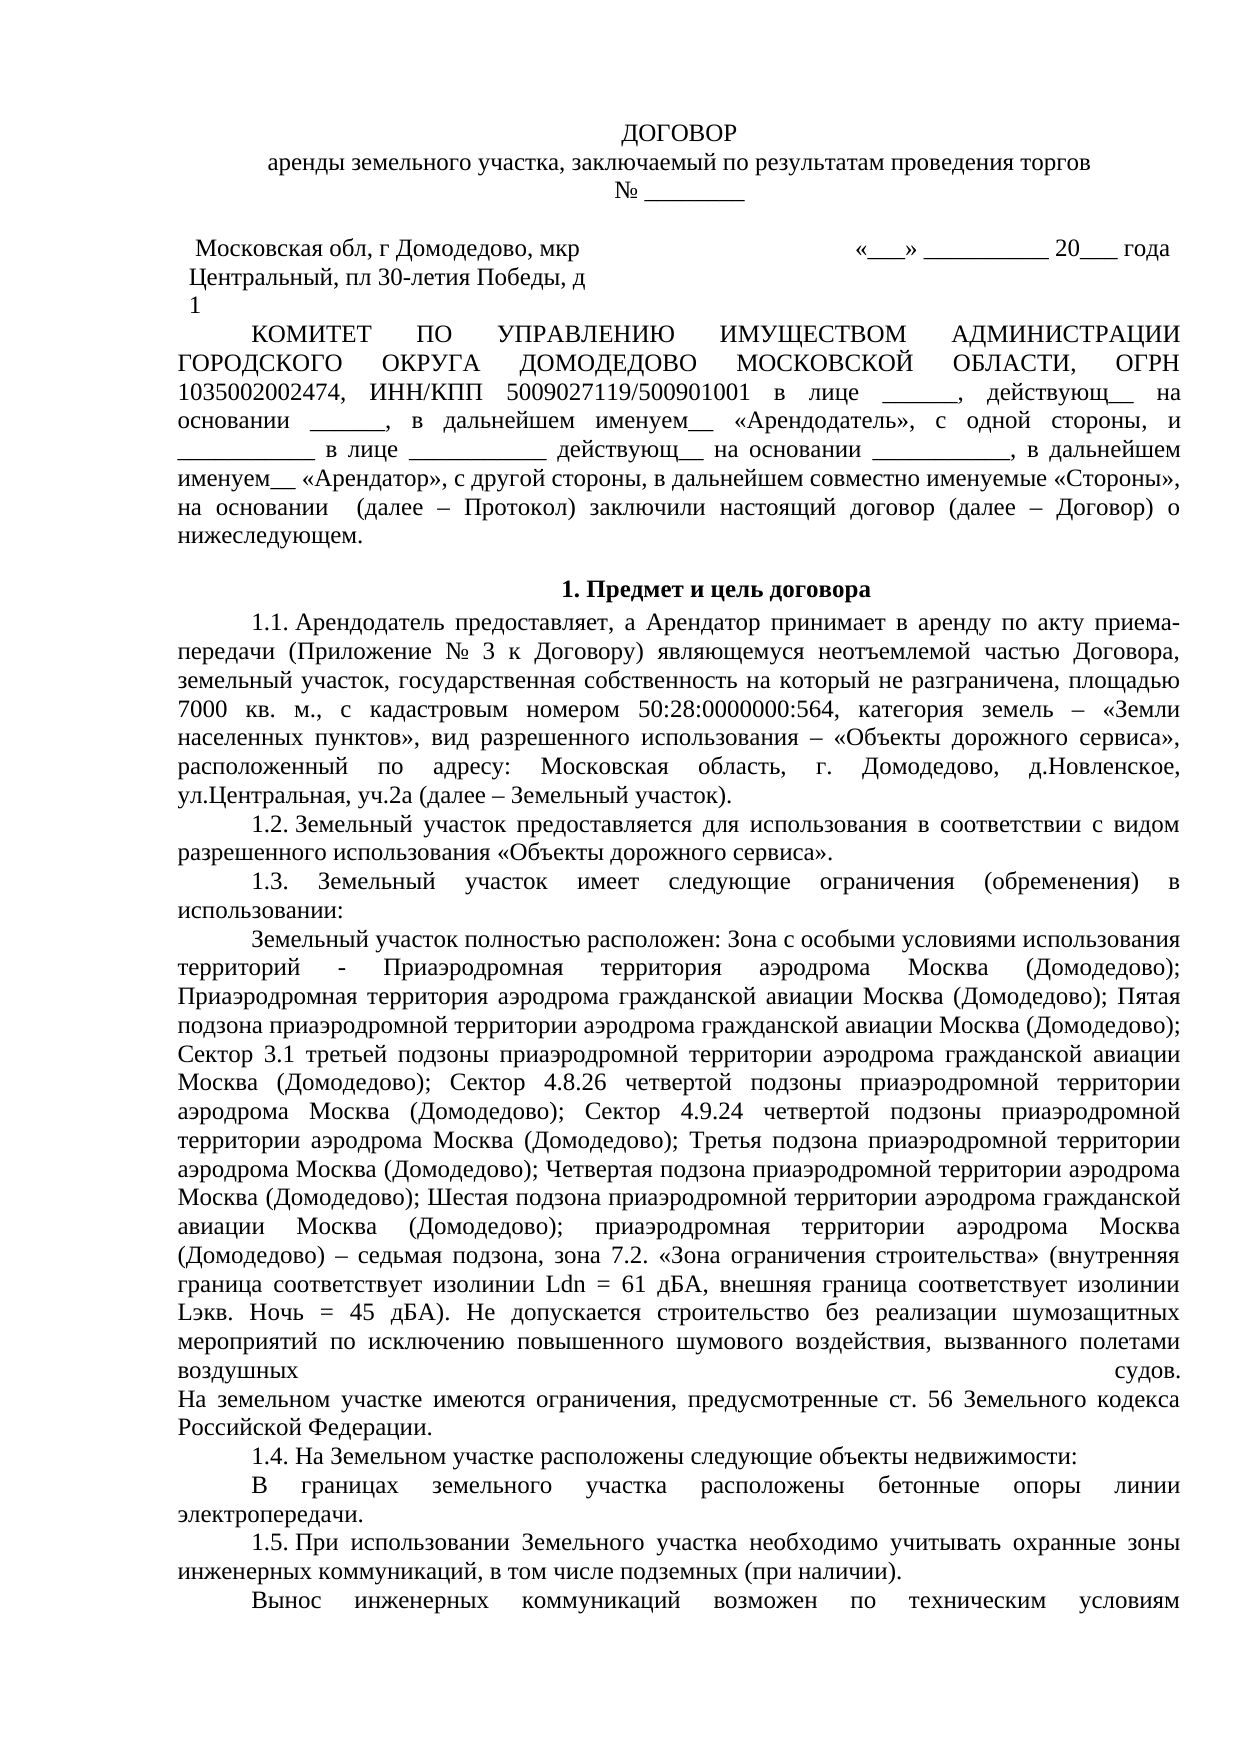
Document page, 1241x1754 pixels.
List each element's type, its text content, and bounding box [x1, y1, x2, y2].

table_header «___» __________ 20___ года [605, 233, 1181, 319]
text В границах земельного участка расположены бетонные опоры линии электропередачи. [177, 1470, 1181, 1527]
text 1.2. Земельный участок предоставляется для использования в соответствии с видом разрешенного использования «Объекты дорожного сервиса». [177, 809, 1181, 866]
text № ________ [177, 176, 1181, 204]
text 1.3. Земельный участок имеет следующие ограничения (обременения) в использовании: [177, 866, 1181, 924]
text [177, 1585, 1181, 1614]
text Земельный участок полностью расположен: Зона с особыми условиями использования территорий - Приаэродромная территория аэродрома Москва (Домодедово); Приаэродромная территория аэродрома гражданской авиации Москва (Домодедово); Пятая подзона приаэродромной территории аэродрома гражданской авиации Москва (Домодедово); Сектор 3.1 третьей подзоны приаэродромной территории аэродрома гражданской авиации Москва (Домодедово); Сектор 4.8.26 четвертой подзоны приаэродромной территории аэродрома Москва (Домодедово); Сектор 4.9.24 четвертой подзоны приаэродромной территории аэродрома Москва (Домодедово); Третья подзона приаэродромной территории аэродрома Москва (Домодедово); Четвертая подзона приаэродромной территории аэродрома Москва (Домодедово); Шестая подзона приаэродромной территории аэродрома гражданской авиации Москва (Домодедово); приаэродромная территории аэродрома Москва (Домодедово) – седьмая подзона, зона 7.2. «Зона ограничения строительства» (внутренняя граница соответствует изолинии Ldn = 61 дБА, внешняя граница соответствует изолинии Lэкв. Ночь = 45 дБА). Не допускается строительство без реализации шумозащитных мероприятий по исключению повышенного шумового воздействия, вызванного полетами воздушных судов. На земельном участке имеются ограничения, предусмотренные ст. 56 Земельного кодекса Российской Федерации. [177, 924, 1181, 1441]
text 1.1. Арендодатель предоставляет, а Арендатор принимает в аренду по акту приема-передачи (Приложение № 3 к Договору) являющемуся неотъемлемой частью Договора, земельный участок, государственная собственность на который не разграничена, площадью 7000 кв. м., с кадастровым номером 50:28:0000000:564, категория земель – «Земли населенных пунктов», вид разрешенного использования – «Объекты дорожного сервиса», расположенный по адресу: Московская область, г. Домодедово, д.Новленское, ул.Центральная, уч.2а (далее – Земельный участок). [177, 607, 1181, 809]
text аренды земельного участка, заключаемый по результатам проведения торгов [177, 147, 1181, 176]
text 1.4. На Земельном участке расположены следующие объекты недвижимости: [177, 1441, 1181, 1470]
text ДОГОВОР [177, 118, 1181, 147]
table_header Московская обл, г Домодедово, мкр Центральный, пл 30-летия Победы, д 1 [177, 233, 605, 319]
text 1.5. При использовании Земельного участка необходимо учитывать охранные зоны инженерных коммуникаций, в том числе подземных (при наличии). [177, 1527, 1181, 1585]
text КОМИТЕТ ПО УПРАВЛЕНИЮ ИМУЩЕСТВОМ АДМИНИСТРАЦИИ ГОРОДСКОГО ОКРУГА ДОМОДЕДОВО МОСКОВСКОЙ ОБЛАСТИ, ОГРН 1035002002474, ИНН/КПП 5009027119/500901001 в лице ______, действующ__ на основании ______, в дальнейшем именуем__ «Арендодатель», с одной стороны, и ___________ в лице ___________ действующ__ на основании ___________, в дальнейшем именуем__ «Арендатор», с другой стороны, в дальнейшем совместно именуемые «Стороны», на основании (далее – Протокол) заключили настоящий договор (далее – Договор) о нижеследующем. [177, 319, 1181, 549]
text 1. Предмет и цель договора [177, 574, 1181, 603]
